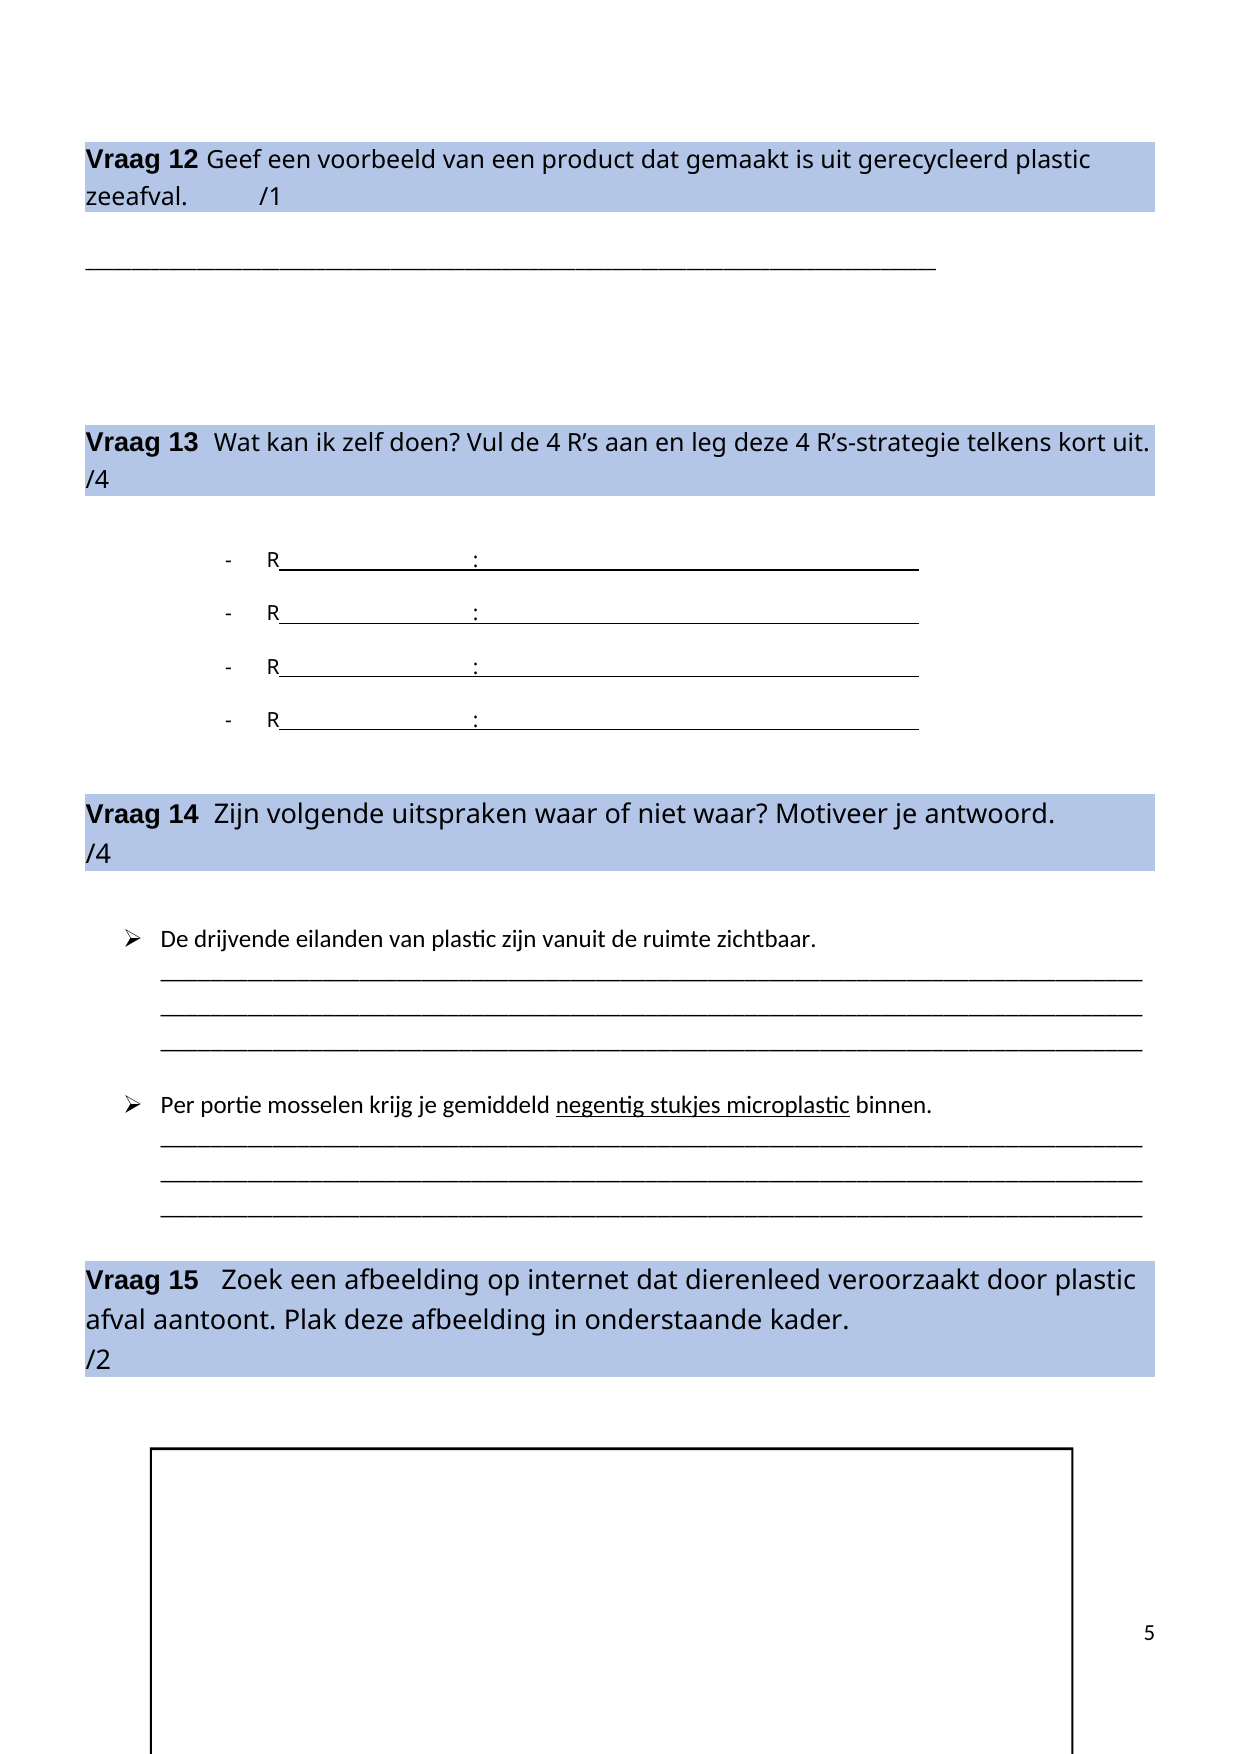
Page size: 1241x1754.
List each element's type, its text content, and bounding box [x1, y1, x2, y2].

list Per portie mosselen krijg je gemiddeld negentig stukjes microplastic binnen. [123, 1090, 1155, 1120]
text - R : [225, 598, 1155, 627]
subtitle Vraag 14 Zijn volgende uitspraken waar of niet waar? Motiveer je antwoord. /4 [85, 794, 1155, 871]
text - R : [225, 652, 1155, 680]
text ____________________________________________________________________________________________ [85, 246, 1155, 274]
subtitle Vraag 13 Wat kan ik zelf doen? Vul de 4 R’s aan en leg deze 4 R’s-strategie telkens kort uit. /4 [85, 425, 1155, 496]
text - R : [225, 705, 1155, 733]
list ______________________________________________________________________________________________________________________________________________________________ [160, 1120, 1155, 1186]
list _______________________________________________________________________________ [160, 1024, 1155, 1055]
text - R : [225, 545, 1155, 574]
subtitle Vraag 12 Geef een voorbeeld van een product dat gemaakt is uit gerecycleerd plastic zeeafval. /1 [85, 142, 1155, 212]
list ______________________________________________________________________________________________________________________________________________________________ [160, 954, 1155, 1020]
subtitle Vraag 15 Zoek een afbeelding op internet dat dierenleed veroorzaakt door plastic afval aantoont. Plak deze afbeelding in onderstaande kader. /2 [85, 1261, 1155, 1377]
list De drijvende eilanden van plastic zijn vanuit de ruimte zichtbaar. [123, 924, 1155, 954]
list _______________________________________________________________________________ [160, 1190, 1155, 1221]
